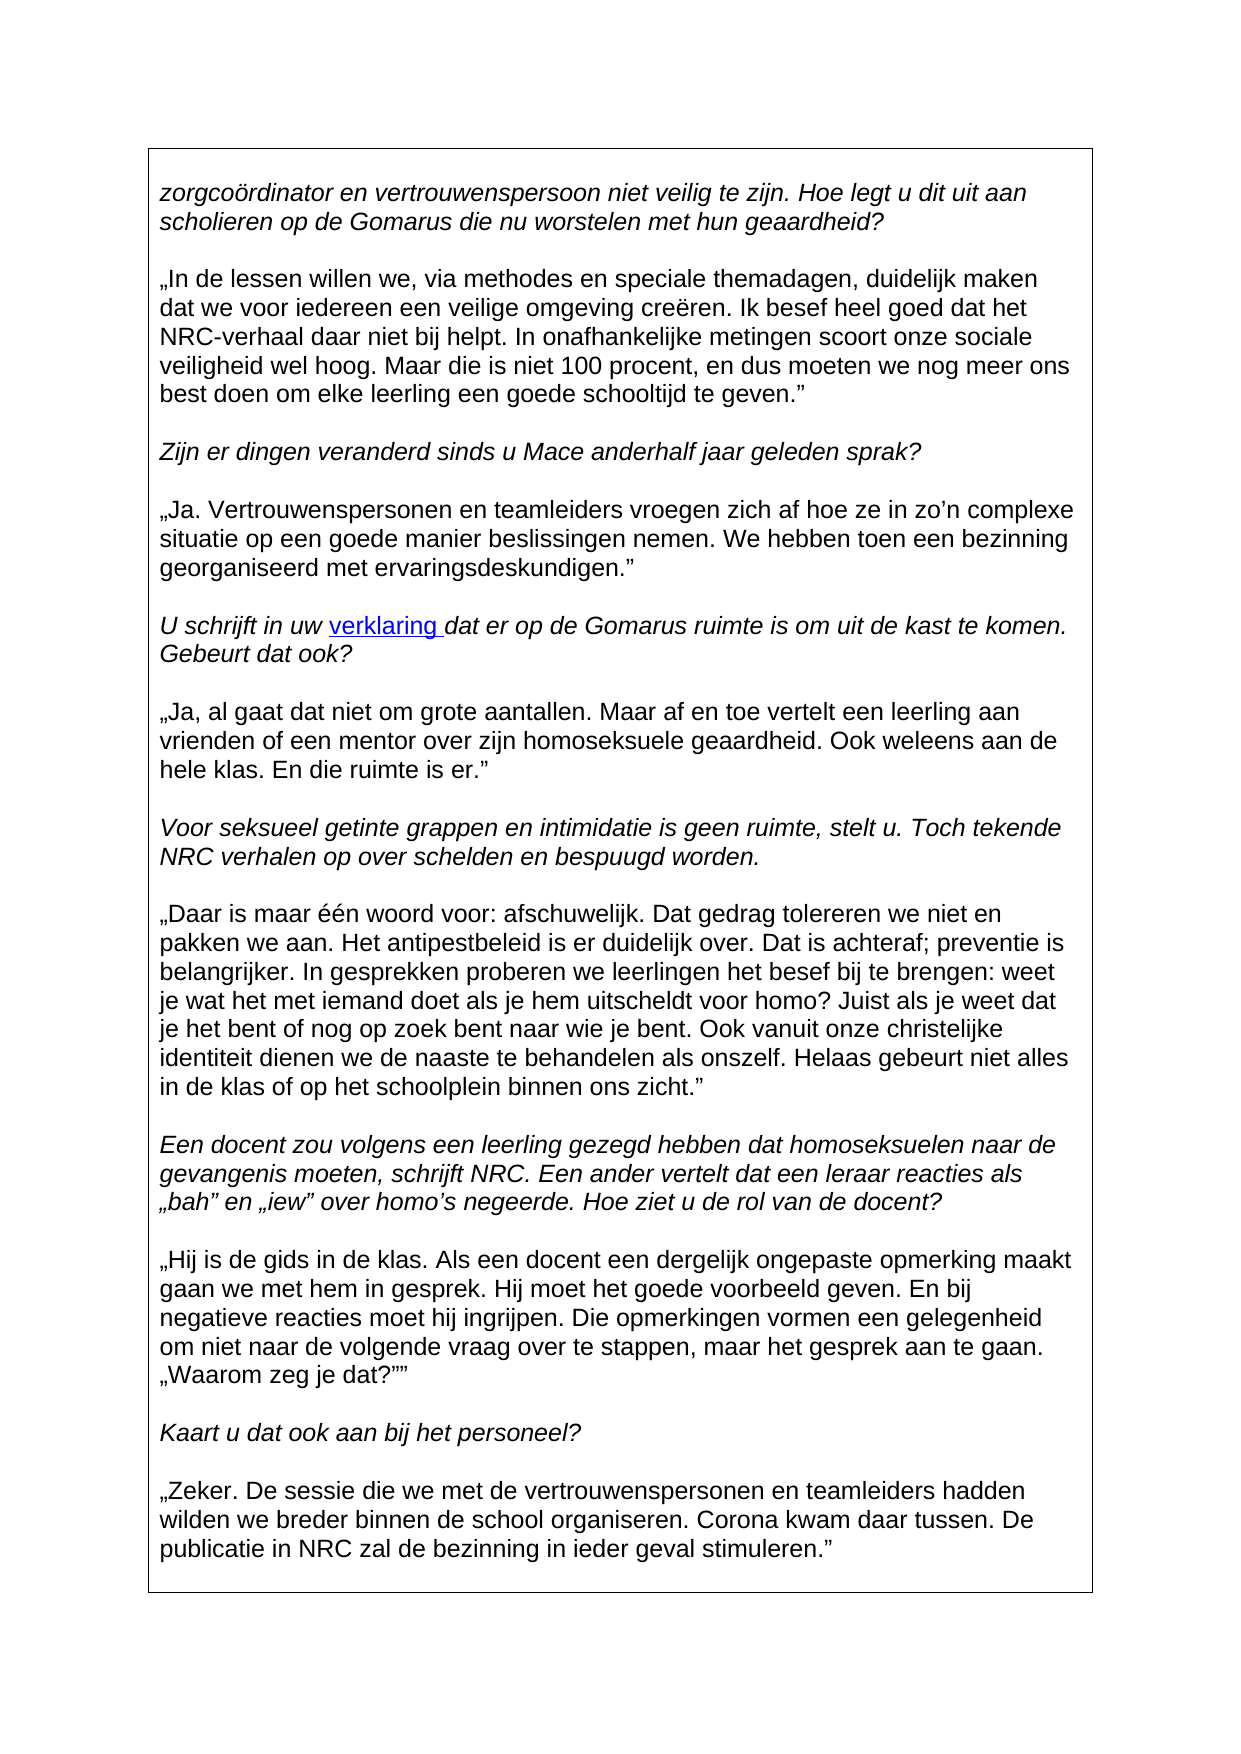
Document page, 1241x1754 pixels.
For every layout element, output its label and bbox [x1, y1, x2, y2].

table_header [149, 149, 1092, 1592]
